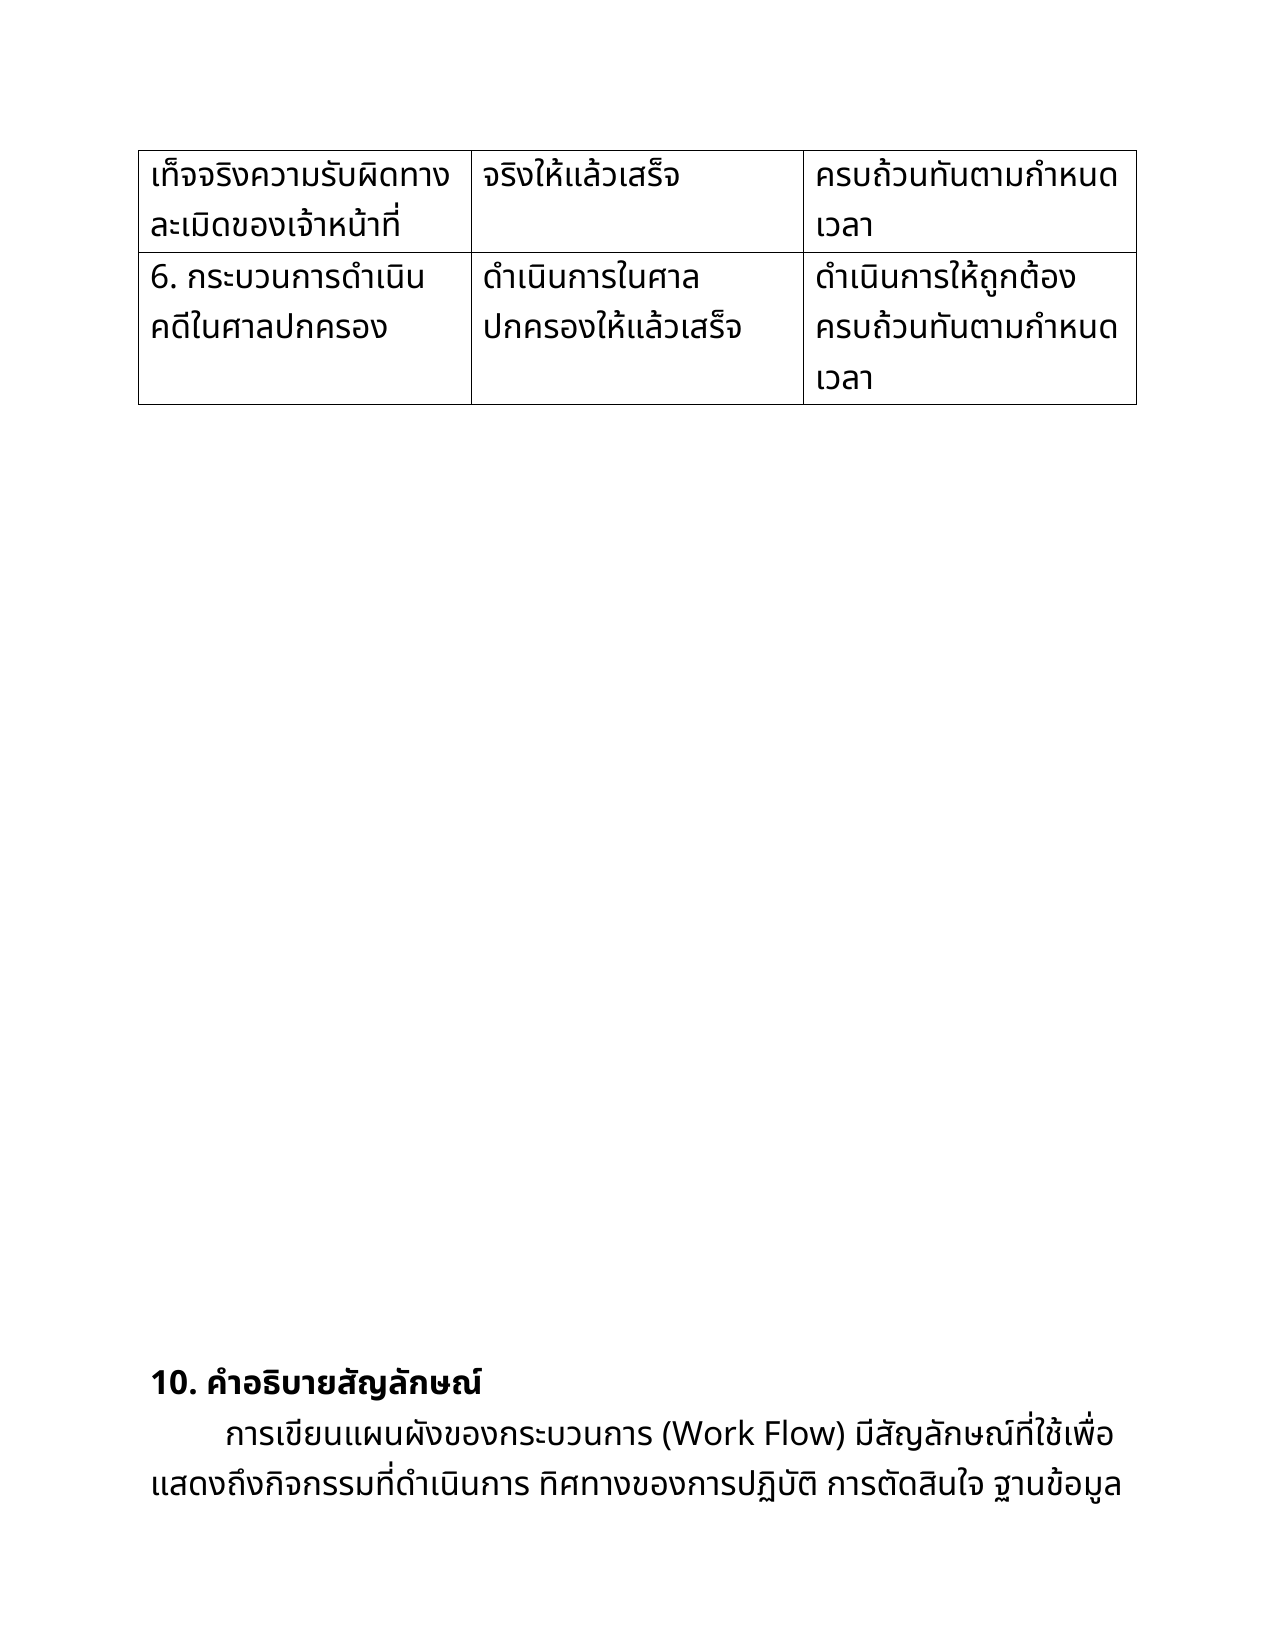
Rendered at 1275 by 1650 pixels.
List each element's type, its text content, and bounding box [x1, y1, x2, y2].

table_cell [472, 151, 803, 252]
table_cell 6. กระบวนการดำเนินคดีในศาลปกครอง [139, 253, 471, 404]
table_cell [804, 253, 1136, 404]
table_cell ดำเนินการในศาลปกครองให้แล้วเสร็จ [472, 253, 803, 404]
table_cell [139, 151, 471, 252]
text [150, 1409, 1125, 1511]
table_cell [804, 151, 1136, 252]
text 10. คำอธิบายสัญลักษณ์ [150, 1359, 1125, 1409]
